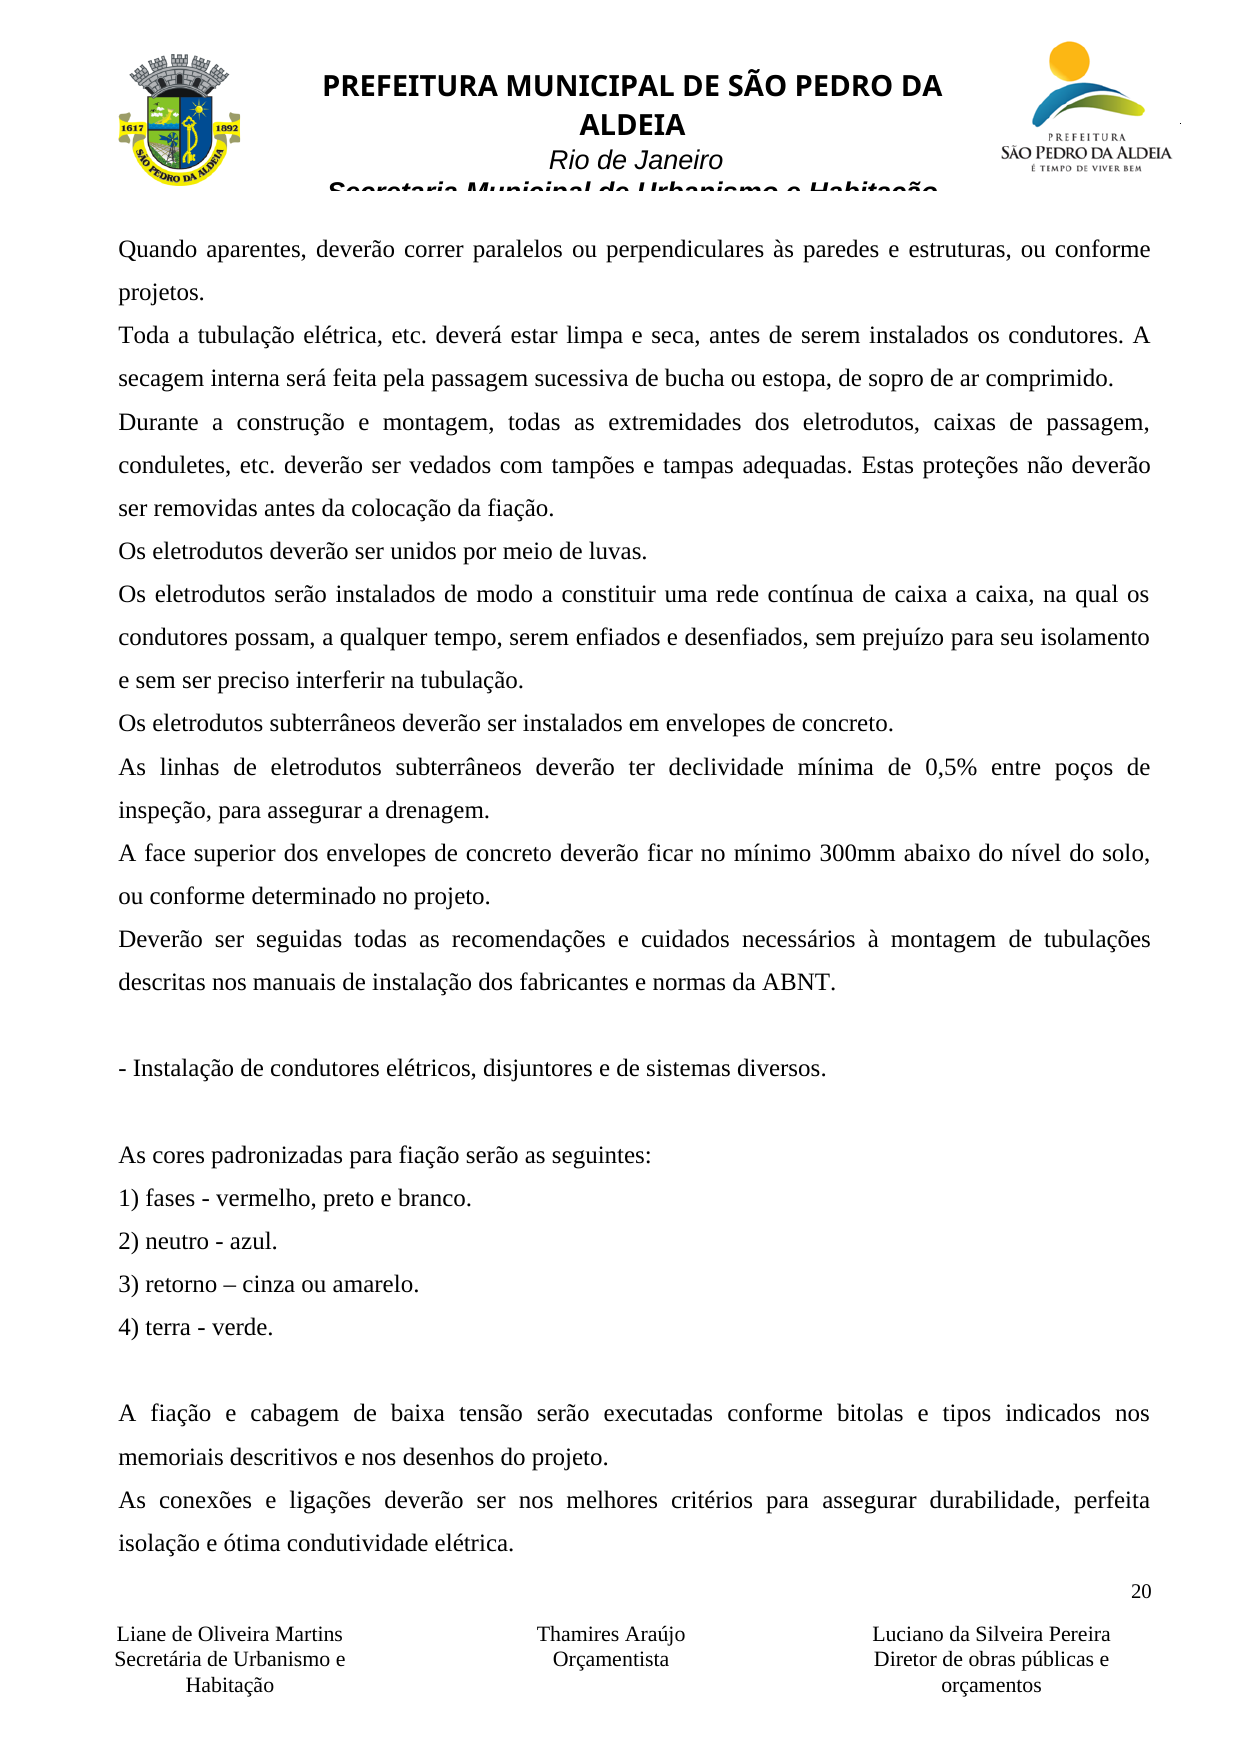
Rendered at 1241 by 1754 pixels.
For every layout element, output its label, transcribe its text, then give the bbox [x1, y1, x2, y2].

text As conexões e ligações deverão ser nos melhores critérios para assegurar durabilidade, perfeita isolação e ótima condutividade elétrica. [118, 1485, 1152, 1557]
text As cores padronizadas para fiação serão as seguintes: [118, 1140, 1152, 1168]
text Os eletrodutos subterrâneos deverão ser instalados em envelopes de concreto. [118, 708, 1152, 737]
text - Instalação de condutores elétricos, disjuntores e de sistemas diversos. [118, 1053, 1152, 1082]
text 1) fases - vermelho, preto e branco. [118, 1183, 1152, 1212]
text 2) neutro - azul. [118, 1226, 1152, 1255]
text As linhas de eletrodutos subterrâneos deverão ter declividade mínima de 0,5% entre poços de inspeção, para assegurar a drenagem. [118, 752, 1152, 823]
text A face superior dos envelopes de concreto deverão ficar no mínimo 300mm abaixo do nível do solo, ou conforme determinado no projeto. [118, 838, 1152, 910]
text Os eletrodutos deverão ser unidos por meio de luvas. [118, 536, 1152, 565]
text Toda a tubulação elétrica, etc. deverá estar limpa e seca, antes de serem instalados os condutores. A secagem interna será feita pela passagem sucessiva de bucha ou estopa, de sopro de ar comprimido. [118, 320, 1152, 392]
text A fiação e cabagem de baixa tensão serão executadas conforme bitolas e tipos indicados nos memoriais descritivos e nos desenhos do projeto. [118, 1398, 1152, 1470]
text Durante a construção e montagem, todas as extremidades dos eletrodutos, caixas de passagem, conduletes, etc. deverão ser vedados com tampões e tampas adequadas. Estas proteções não deverão ser removidas antes da colocação da fiação. [118, 407, 1152, 522]
text Quando aparentes, deverão correr paralelos ou perpendiculares às paredes e estruturas, ou conforme projetos. [118, 234, 1152, 306]
text Deverão ser seguidas todas as recomendações e cuidados necessários à montagem de tubulações descritas nos manuais de instalação dos fabricantes e normas da ABNT. [118, 924, 1152, 996]
text 4) terra - verde. [118, 1312, 1152, 1341]
text 3) retorno – cinza ou amarelo. [118, 1269, 1152, 1298]
text Os eletrodutos serão instalados de modo a constituir uma rede contínua de caixa a caixa, na qual os condutores possam, a qualquer tempo, serem enfiados e desenfiados, sem prejuízo para seu isolamento e sem ser preciso interferir na tubulação. [118, 579, 1152, 694]
picture [118, 54, 241, 186]
